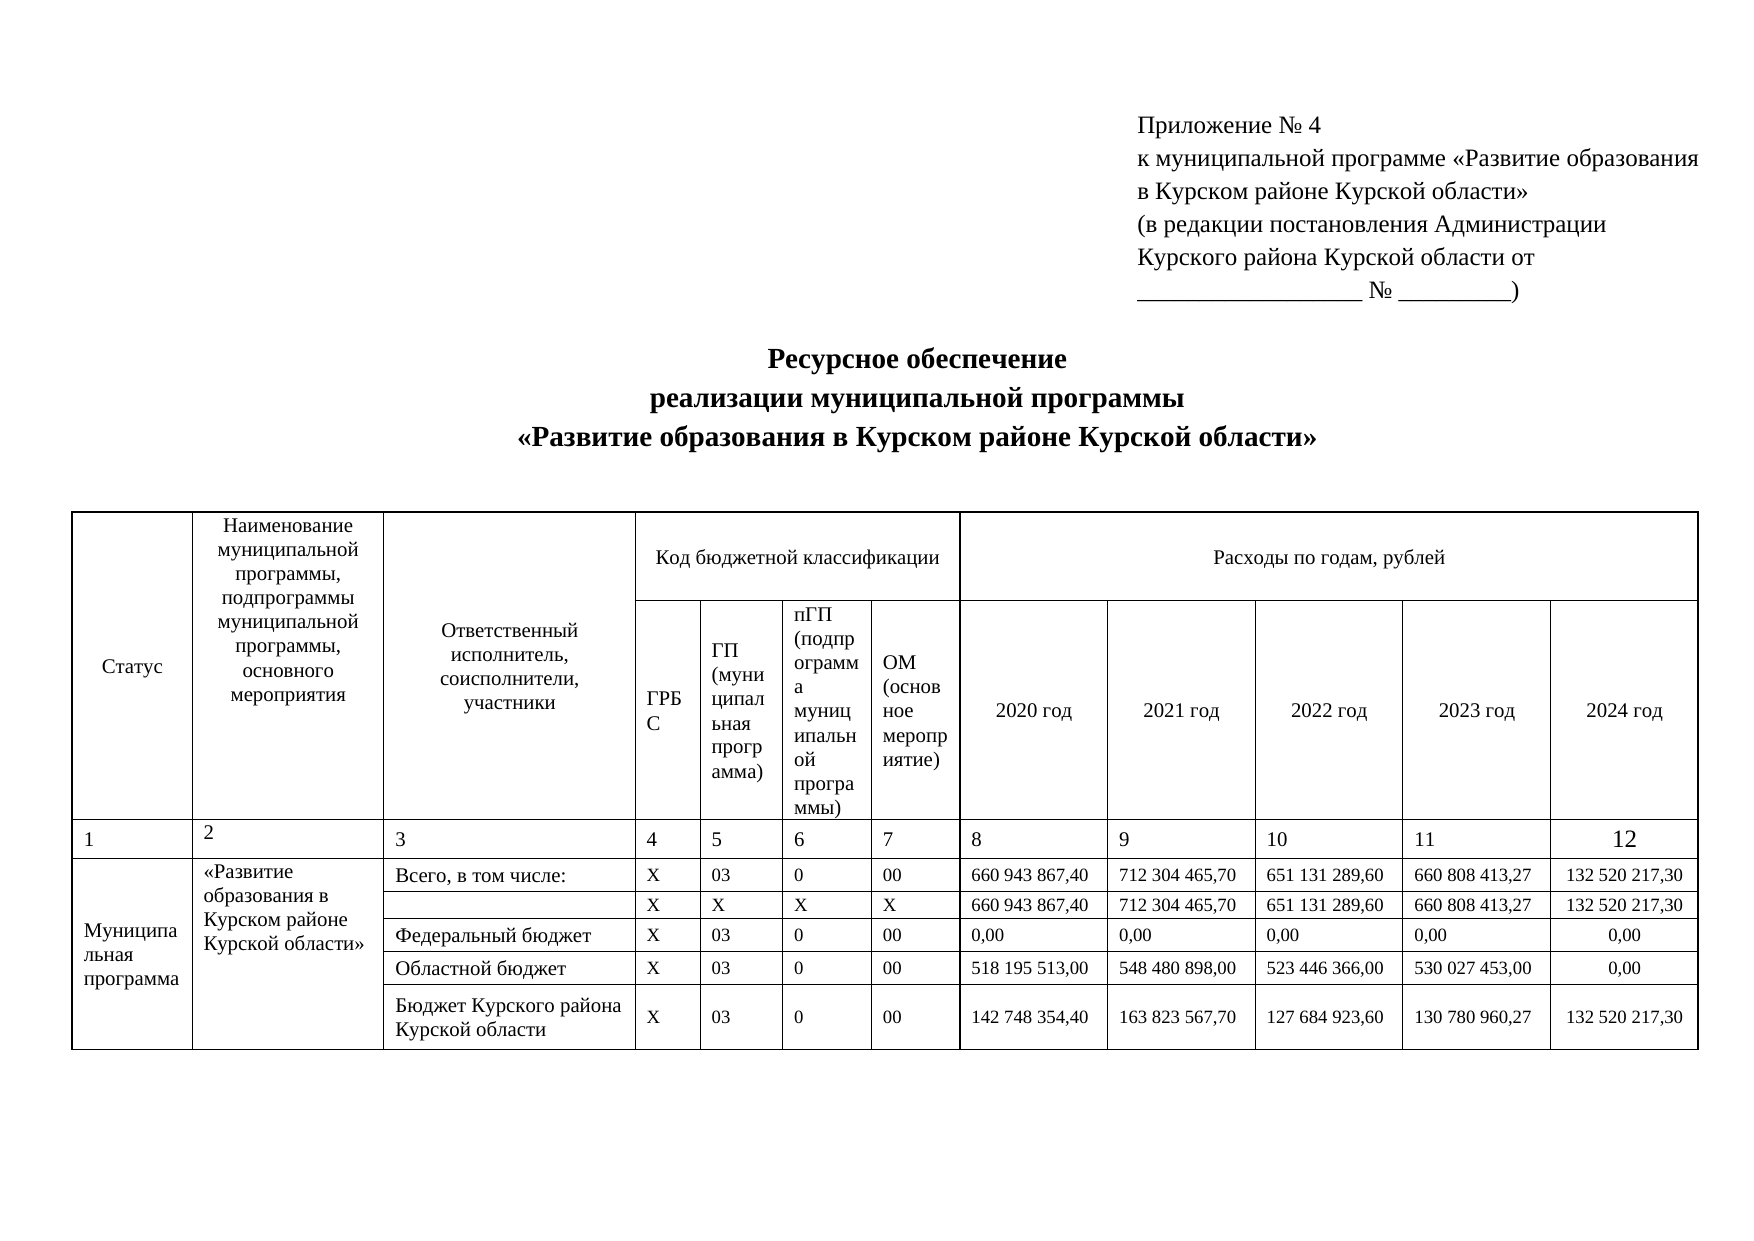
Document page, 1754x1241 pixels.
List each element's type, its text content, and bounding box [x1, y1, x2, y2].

table_cell 12 [1551, 820, 1697, 858]
table_cell 518 195 513,00 [961, 952, 1107, 984]
table_cell Х [701, 892, 782, 918]
table_cell 0 [783, 985, 871, 1049]
table_cell 00 [872, 919, 959, 951]
table_cell 6 [783, 820, 871, 858]
table_cell 530 027 453,00 [1403, 952, 1550, 984]
table_cell Х [636, 952, 700, 984]
list Приложение № 4 [1137, 110, 1754, 139]
table_cell Х [636, 892, 700, 918]
table_cell 8 [961, 820, 1107, 858]
table_header Ответственный исполнитель, соисполнители, участники [384, 513, 635, 819]
table_cell 2 [193, 820, 383, 858]
table_cell Х [872, 892, 959, 918]
list к муниципальной программе «Развитие образования [1137, 143, 1754, 172]
table_cell 2023 год [1403, 601, 1550, 819]
table_cell 0 [783, 952, 871, 984]
table_cell Х [636, 919, 700, 951]
table_cell 0,00 [1108, 919, 1255, 951]
table_cell 7 [872, 820, 959, 858]
table_cell Бюджет Курского района Курской области [384, 985, 635, 1049]
table_cell 2022 год [1256, 601, 1402, 819]
table_cell 132 520 217,30 [1551, 859, 1697, 891]
table_cell «Развитие образования в Курском районе Курской области» [193, 859, 383, 1049]
table_cell 2024 год [1551, 601, 1697, 819]
table_cell Х [636, 985, 700, 1049]
table_cell [384, 892, 635, 918]
table_cell 132 520 217,30 [1551, 892, 1697, 918]
table_cell 130 780 960,27 [1403, 985, 1550, 1049]
table_cell пГП (подпрограмма муниципальной программы) [783, 601, 871, 819]
table_cell 660 808 413,27 [1403, 859, 1550, 891]
table_cell 0,00 [1551, 919, 1697, 951]
table_cell 142 748 354,40 [961, 985, 1107, 1049]
table_cell 2021 год [1108, 601, 1255, 819]
list «Развитие образования в Курском районе Курской области» [74, 419, 1754, 452]
table_cell 0,00 [961, 919, 1107, 951]
table_header Расходы по годам, рублей [961, 513, 1697, 600]
table_cell Областной бюджет [384, 952, 635, 984]
table_cell 11 [1403, 820, 1550, 858]
list реализации муниципальной программы [74, 380, 1754, 414]
list Ресурсное обеспечение [74, 342, 1754, 375]
table_cell 712 304 465,70 [1108, 892, 1255, 918]
table_cell 0 [783, 859, 871, 891]
table_cell Муниципальная программа [73, 859, 192, 1049]
table_cell 03 [701, 919, 782, 951]
table_cell 5 [701, 820, 782, 858]
table_cell 523 446 366,00 [1256, 952, 1402, 984]
table_header Наименование муниципальной программы, подпрограммы муниципальной программы, основного мероприятия [193, 513, 383, 819]
list Курского района Курской области от __________________ № _________) [1137, 242, 1754, 304]
table_cell 651 131 289,60 [1256, 859, 1402, 891]
table_header Статус [73, 513, 192, 819]
table_cell 132 520 217,30 [1551, 985, 1697, 1049]
table_cell 3 [384, 820, 635, 858]
list (в редакции постановления Администрации [1137, 209, 1754, 238]
table_cell 00 [872, 859, 959, 891]
table_cell 10 [1256, 820, 1402, 858]
table_cell ГРБС [636, 601, 700, 819]
table_cell 03 [701, 985, 782, 1049]
table_cell 2020 год [961, 601, 1107, 819]
table_cell 0,00 [1551, 952, 1697, 984]
table_cell Х [783, 892, 871, 918]
table_cell 127 684 923,60 [1256, 985, 1402, 1049]
table_cell 660 808 413,27 [1403, 892, 1550, 918]
table_cell 0,00 [1403, 919, 1550, 951]
table_cell 00 [872, 985, 959, 1049]
table_cell ОМ (основное мероприятие) [872, 601, 959, 819]
table_cell 1 [73, 820, 192, 858]
table_cell 00 [872, 952, 959, 984]
table_cell 0,00 [1256, 919, 1402, 951]
table_cell 712 304 465,70 [1108, 859, 1255, 891]
table_cell 163 823 567,70 [1108, 985, 1255, 1049]
list в Курском районе Курской области» [1137, 176, 1754, 205]
table_header Код бюджетной классификации [636, 513, 959, 600]
table_cell Всего, в том числе: [384, 859, 635, 891]
table_cell 548 480 898,00 [1108, 952, 1255, 984]
table_cell Х [636, 859, 700, 891]
table_cell 651 131 289,60 [1256, 892, 1402, 918]
table_cell 03 [701, 859, 782, 891]
table_cell 660 943 867,40 [961, 892, 1107, 918]
table_cell 9 [1108, 820, 1255, 858]
table_cell 03 [701, 952, 782, 984]
table_cell ГП (муниципальная программа) [701, 601, 782, 819]
table_cell Федеральный бюджет [384, 919, 635, 951]
table_cell 660 943 867,40 [961, 859, 1107, 891]
table_cell 0 [783, 919, 871, 951]
table_cell 4 [636, 820, 700, 858]
